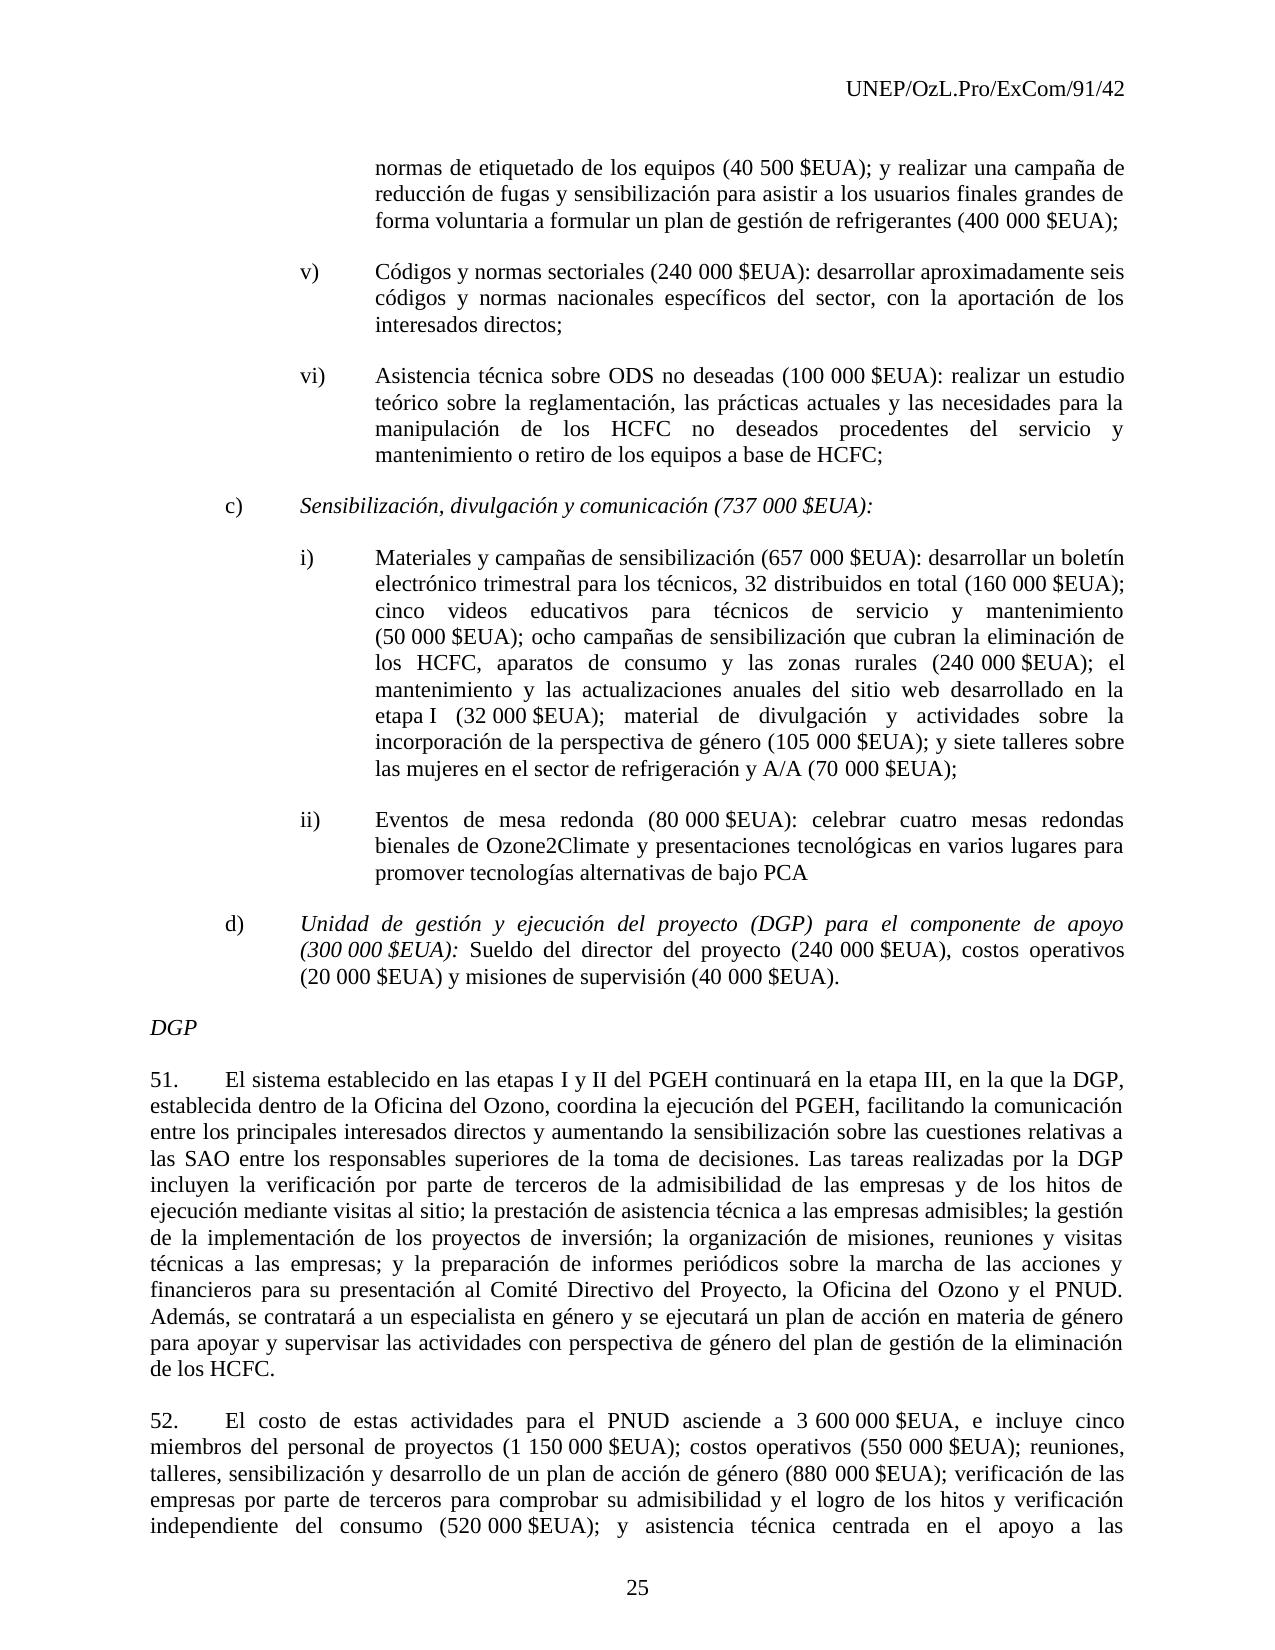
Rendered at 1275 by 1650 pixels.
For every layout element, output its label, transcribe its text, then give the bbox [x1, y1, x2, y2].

list Sensibilización, divulgación y comunicación (737 000 $EUA): [225, 493, 1125, 519]
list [150, 1407, 1125, 1539]
text DGP [150, 1014, 1125, 1041]
list Unidad de gestión y ejecución del proyecto (DGP) para el componente de apoyo (300 000 $EUA): Sueldo del director del proyecto (240 000 $EUA), costos operativos (20 000 $EUA) y misiones de supervisión (40 000 $EUA). [225, 910, 1125, 989]
list Asistencia técnica sobre ODS no deseadas (100 000 $EUA): realizar un estudio teórico sobre la reglamentación, las prácticas actuales y las necesidades para la manipulación de los HCFC no deseados procedentes del servicio y mantenimiento o retiro de los equipos a base de HCFC; [300, 362, 1125, 468]
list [300, 154, 1125, 233]
list Códigos y normas sectoriales (240 000 $EUA): desarrollar aproximadamente seis códigos y normas nacionales específicos del sector, con la aportación de los interesados directos; [300, 258, 1125, 337]
list El sistema establecido en las etapas I y II del PGEH continuará en la etapa III, en la que la DGP, establecida dentro de la Oficina del Ozono, coordina la ejecución del PGEH, facilitando la comunicación entre los principales interesados directos y aumentando la sensibilización sobre las cuestiones relativas a las SAO entre los responsables superiores de la toma de decisiones. Las tareas realizadas por la DGP incluyen la verificación por parte de terceros de la admisibilidad de las empresas y de los hitos de ejecución mediante visitas al sitio; la prestación de asistencia técnica a las empresas admisibles; la gestión de la implementación de los proyectos de inversión; la organización de misiones, reuniones y visitas técnicas a las empresas; y la preparación de informes periódicos sobre la marcha de las acciones y financieros para su presentación al Comité Directivo del Proyecto, la Oficina del Ozono y el PNUD. Además, se contratará a un especialista en género y se ejecutará un plan de acción en materia de género para apoyar y supervisar las actividades con perspectiva de género del plan de gestión de la eliminación de los HCFC. [150, 1066, 1125, 1382]
list Eventos de mesa redonda (80 000 $EUA): celebrar cuatro mesas redondas bienales de Ozone2Climate y presentaciones tecnológicas en varios lugares para promover tecnologías alternativas de bajo PCA [300, 806, 1125, 885]
list Materiales y campañas de sensibilización (657 000 $EUA): desarrollar un boletín electrónico trimestral para los técnicos, 32 distribuidos en total (160 000 $EUA); cinco videos educativos para técnicos de servicio y mantenimiento (50 000 $EUA); ocho campañas de sensibilización que cubran la eliminación de los HCFC, aparatos de consumo y las zonas rurales (240 000 $EUA); el mantenimiento y las actualizaciones anuales del sitio web desarrollado en la etapa I (32 000 $EUA); material de divulgación y actividades sobre la incorporación de la perspectiva de género (105 000 $EUA); y siete talleres sobre las mujeres en el sector de refrigeración y A/A (70 000 $EUA); [300, 544, 1125, 781]
